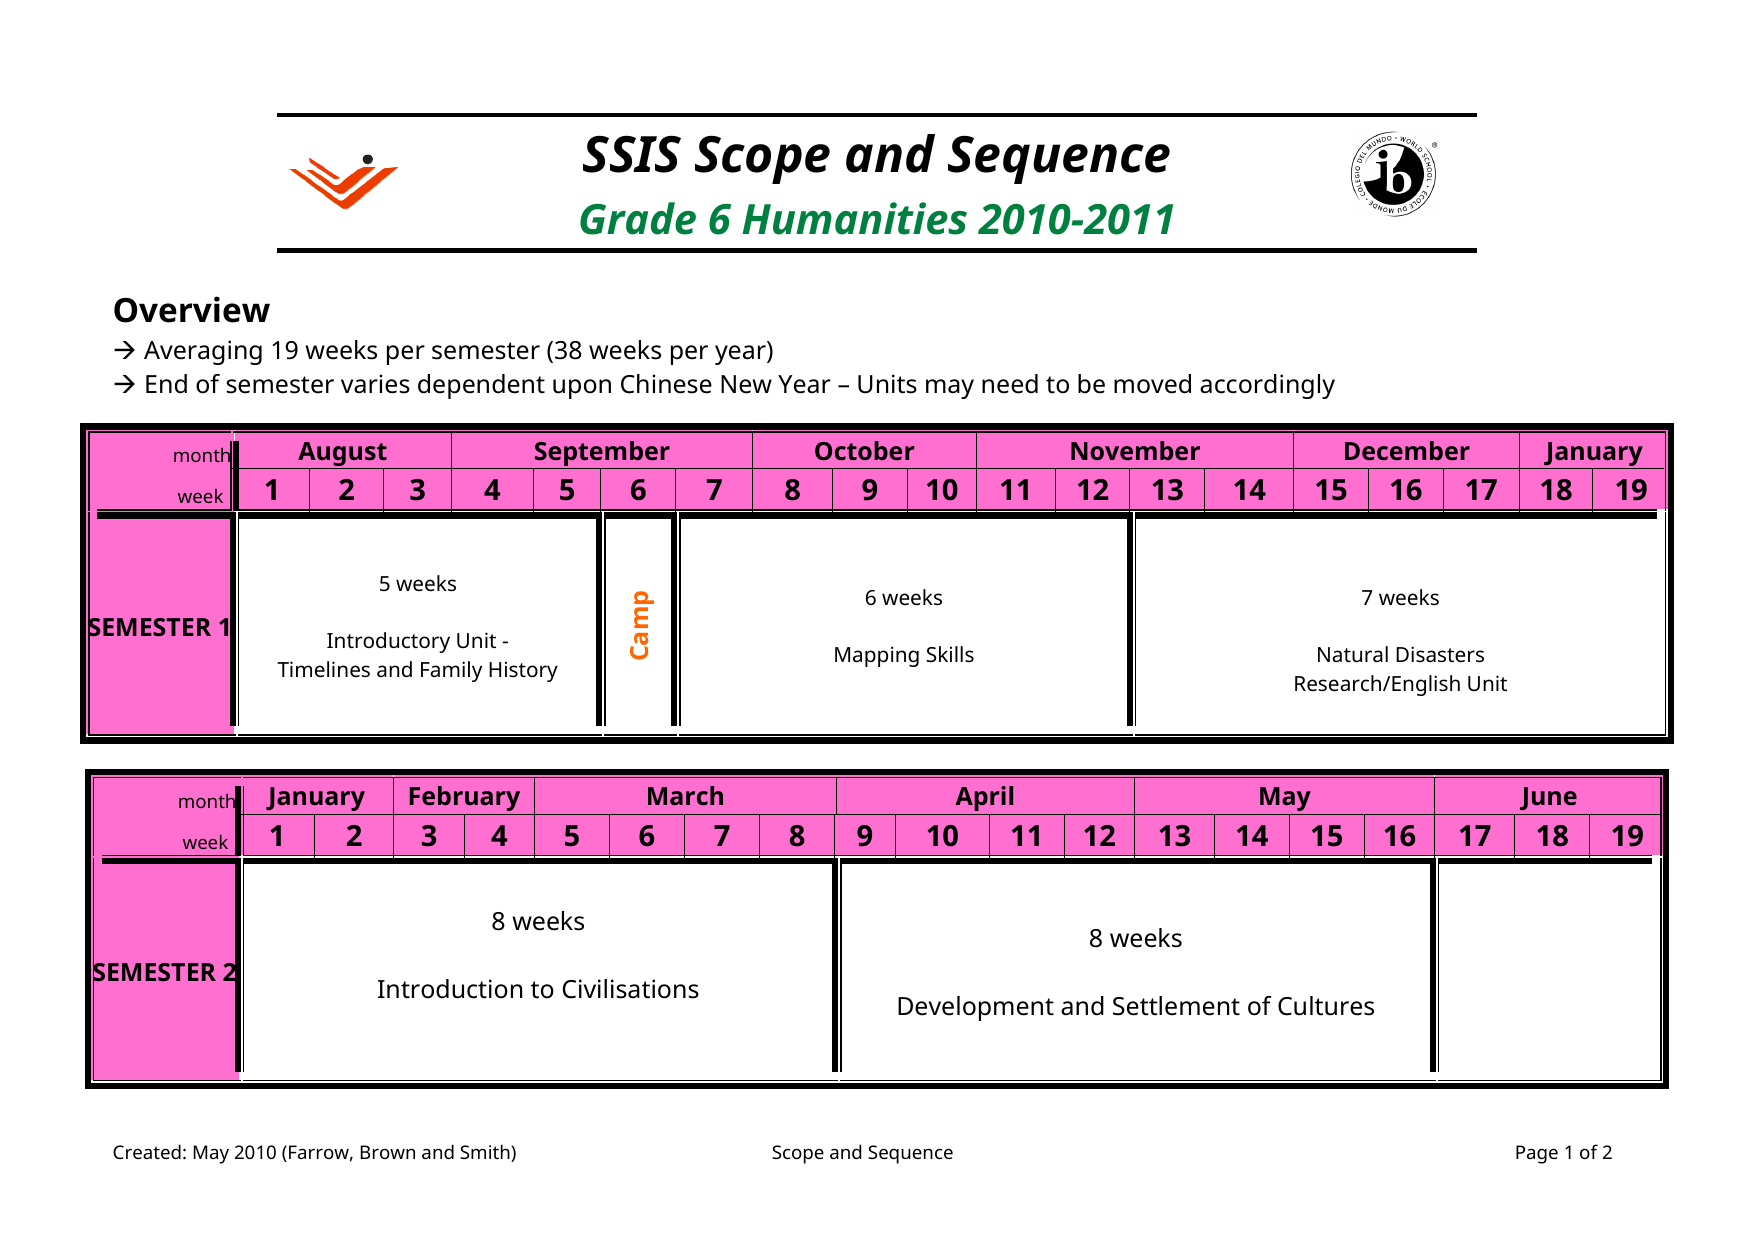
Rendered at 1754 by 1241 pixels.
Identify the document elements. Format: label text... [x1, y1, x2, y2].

table_header [1327, 117, 1477, 248]
table_header November [977, 433, 1293, 468]
table_cell 3 [384, 469, 451, 509]
table_cell 1 [244, 815, 314, 855]
table_cell 18 [1520, 469, 1592, 509]
table_cell 9 [833, 469, 907, 509]
table_header January [239, 775, 393, 814]
table_cell Camp [601, 511, 676, 734]
table_header month [86, 430, 234, 468]
table_cell 4 [465, 815, 534, 855]
table_cell 8 [760, 815, 834, 855]
table_cell 15 [1294, 469, 1368, 509]
table_cell 18 [1515, 815, 1589, 855]
table_cell 6 weeks Mapping Skills [676, 511, 1132, 734]
table_cell 4 [452, 469, 533, 509]
table_cell 14 [1215, 815, 1289, 855]
table_header December [1294, 433, 1519, 468]
table_cell 19 [1590, 815, 1660, 855]
table_cell 8 weeks Development and Settlement of Cultures [837, 856, 1434, 1080]
table_cell 14 [1205, 469, 1293, 509]
table_header June [1435, 778, 1660, 814]
table_cell SEMESTER 1 [86, 509, 234, 734]
table_header January [1520, 433, 1665, 468]
table_cell 9 [835, 815, 895, 855]
table_cell 6 [601, 469, 675, 509]
table_header [277, 117, 427, 248]
table_cell 10 [896, 815, 989, 855]
picture [1350, 131, 1438, 217]
table_cell 5 [534, 469, 600, 509]
table_header month [94, 778, 239, 814]
table_cell SEMESTER 2 [91, 855, 239, 1080]
table_cell 8 [753, 469, 832, 509]
table_cell 12 [1065, 815, 1134, 855]
table_cell 16 [1365, 815, 1434, 855]
table_cell week [94, 814, 235, 855]
table_cell 11 [977, 469, 1055, 509]
table_cell 8 weeks Introduction to Civilisations [239, 855, 837, 1080]
table_cell 13 [1135, 815, 1214, 855]
table_cell 7 [676, 469, 752, 509]
table_header May [1135, 778, 1434, 814]
table_cell 16 [1369, 469, 1443, 509]
table_cell 1 [239, 469, 309, 509]
table_cell 17 [1435, 815, 1514, 855]
table_cell [1435, 855, 1663, 1080]
table_cell 12 [1056, 469, 1129, 509]
table_cell 2 [315, 815, 393, 855]
text Overview [112, 287, 1641, 332]
table_cell 19 [1593, 468, 1665, 509]
table_cell 7 [685, 815, 759, 855]
table_cell 3 [394, 815, 464, 855]
table_cell 5 [535, 815, 609, 855]
table_cell 17 [1444, 469, 1519, 509]
table_header October [753, 433, 976, 468]
text End of semester varies dependent upon Chinese New Year – Units may need to be moved accordingly [112, 367, 1641, 401]
table_header September [452, 433, 752, 468]
table_header March [535, 778, 836, 814]
table_header SSIS Scope and Sequence Grade 6 Humanities 2010-2011 [427, 117, 1327, 248]
table_cell 7 weeks Natural Disasters Research/English Unit [1132, 509, 1668, 734]
table_cell 13 [1130, 469, 1204, 509]
table_cell 2 [310, 469, 383, 509]
table_cell week [90, 468, 230, 509]
table_cell 6 [610, 815, 684, 855]
table_cell 11 [990, 815, 1064, 855]
table_cell 5 weeks Introductory Unit - Timelines and Family History [235, 511, 601, 734]
table_cell 15 [1290, 815, 1364, 855]
table_header August [235, 433, 451, 468]
table_header April [837, 778, 1134, 814]
table_header February [394, 778, 534, 814]
text Averaging 19 weeks per semester (38 weeks per year) [112, 332, 1641, 367]
table_cell 10 [908, 469, 976, 509]
